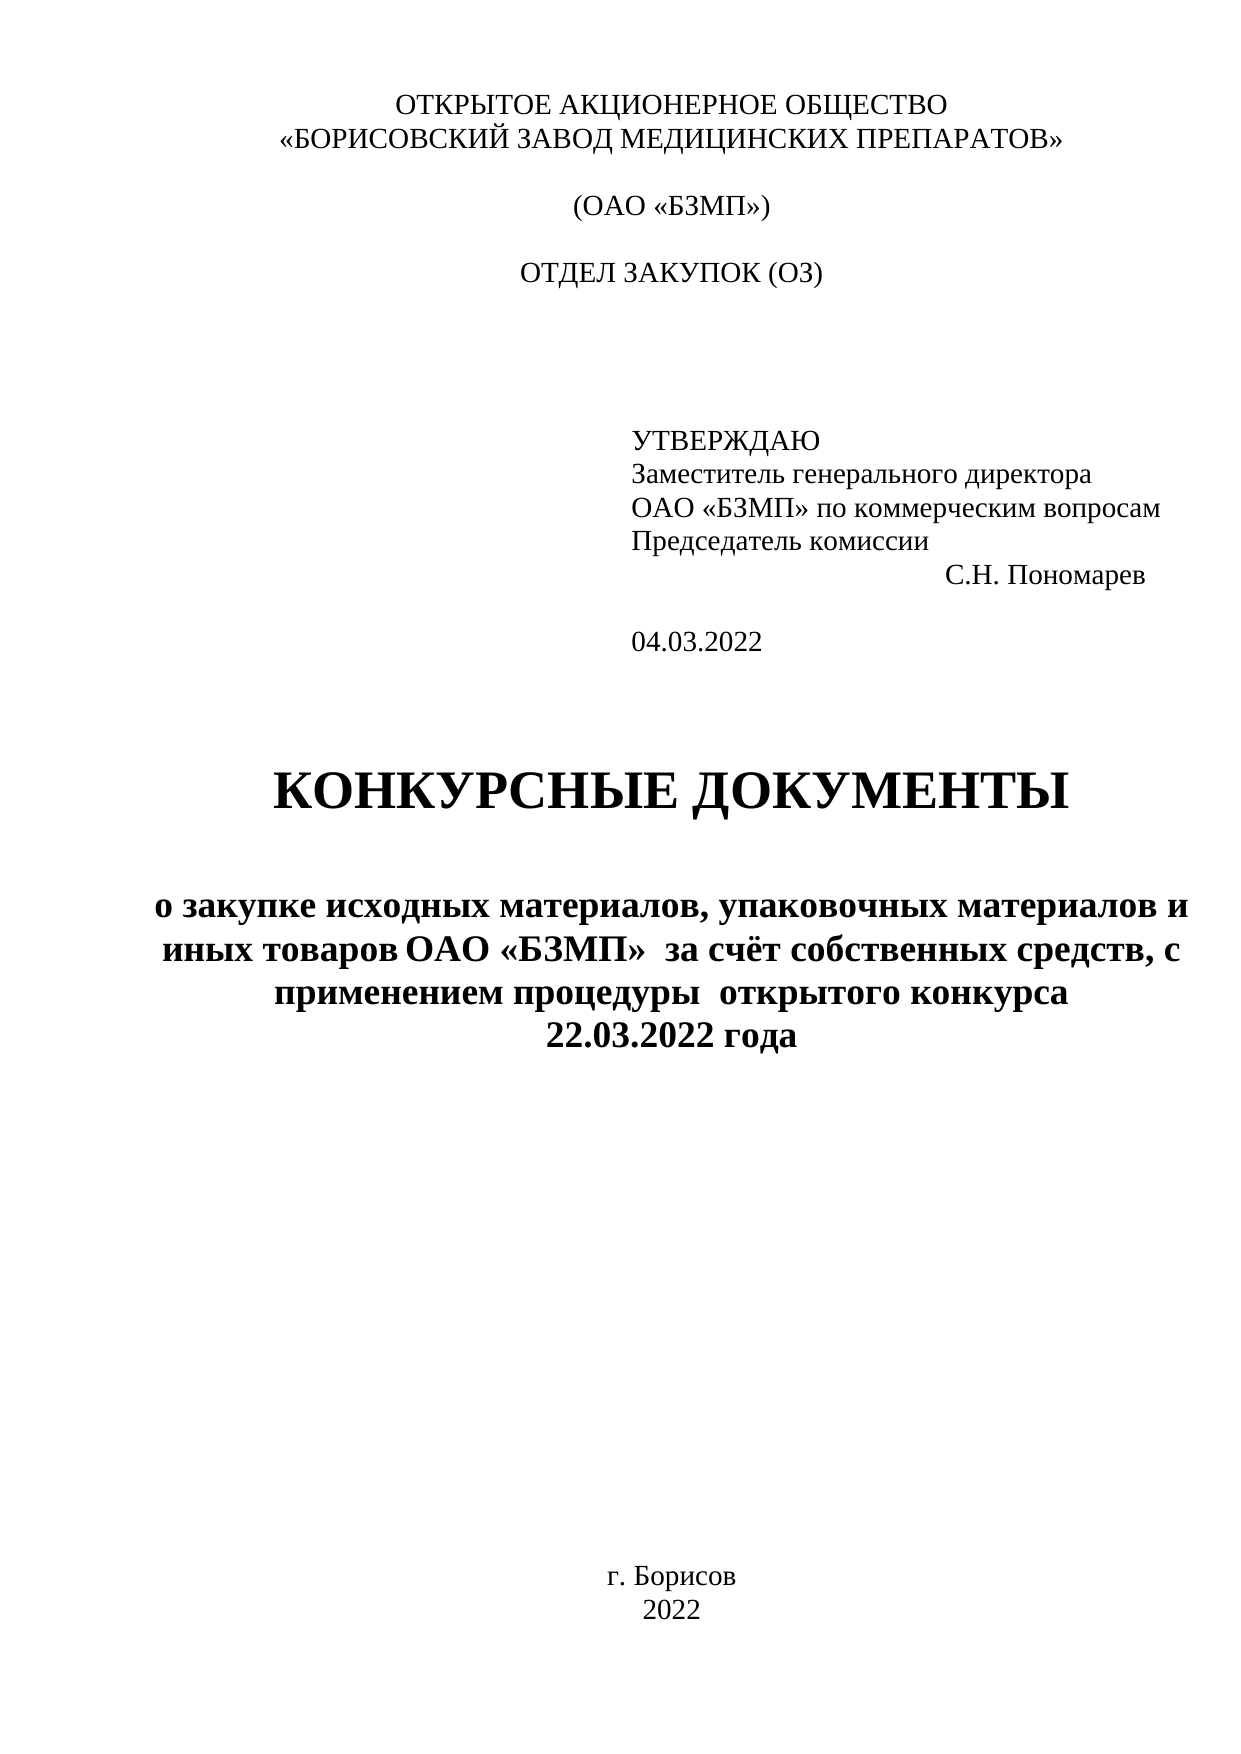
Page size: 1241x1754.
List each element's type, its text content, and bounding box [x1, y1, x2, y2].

text 22.03.2022 года [150, 1012, 1193, 1055]
text 04.03.2022 [150, 624, 1193, 658]
text УТВЕРЖДАЮ [150, 423, 1193, 456]
text ОТКРЫТОЕ АКЦИОНЕРНОЕ ОБЩЕСТВО [150, 87, 1193, 121]
text ОАО «БЗМП» по коммерческим вопросам [150, 490, 1193, 523]
text г. Борисов [150, 1558, 1193, 1592]
text Заместитель генерального директора [150, 456, 1193, 490]
text 2022 [150, 1592, 1193, 1626]
text ОТДЕЛ ЗАКУПОК (ОЗ) [150, 255, 1193, 289]
text КОНКУРСНЫЕ ДОКУМЕНТЫ [150, 758, 1193, 821]
text С.Н. Пономарев [150, 557, 1193, 591]
text «БОРИСОВСКИЙ ЗАВОД МЕДИЦИНСКИХ ПРЕПАРАТОВ» [150, 121, 1193, 154]
text (ОАО «БЗМП») [150, 188, 1193, 222]
text о закупке исходных материалов, упаковочных материалов и иных товаров ОАО «БЗМП» за счёт собственных средств, с применением процедуры открытого конкурса [150, 883, 1193, 1012]
text Председатель комиссии [150, 523, 1193, 557]
